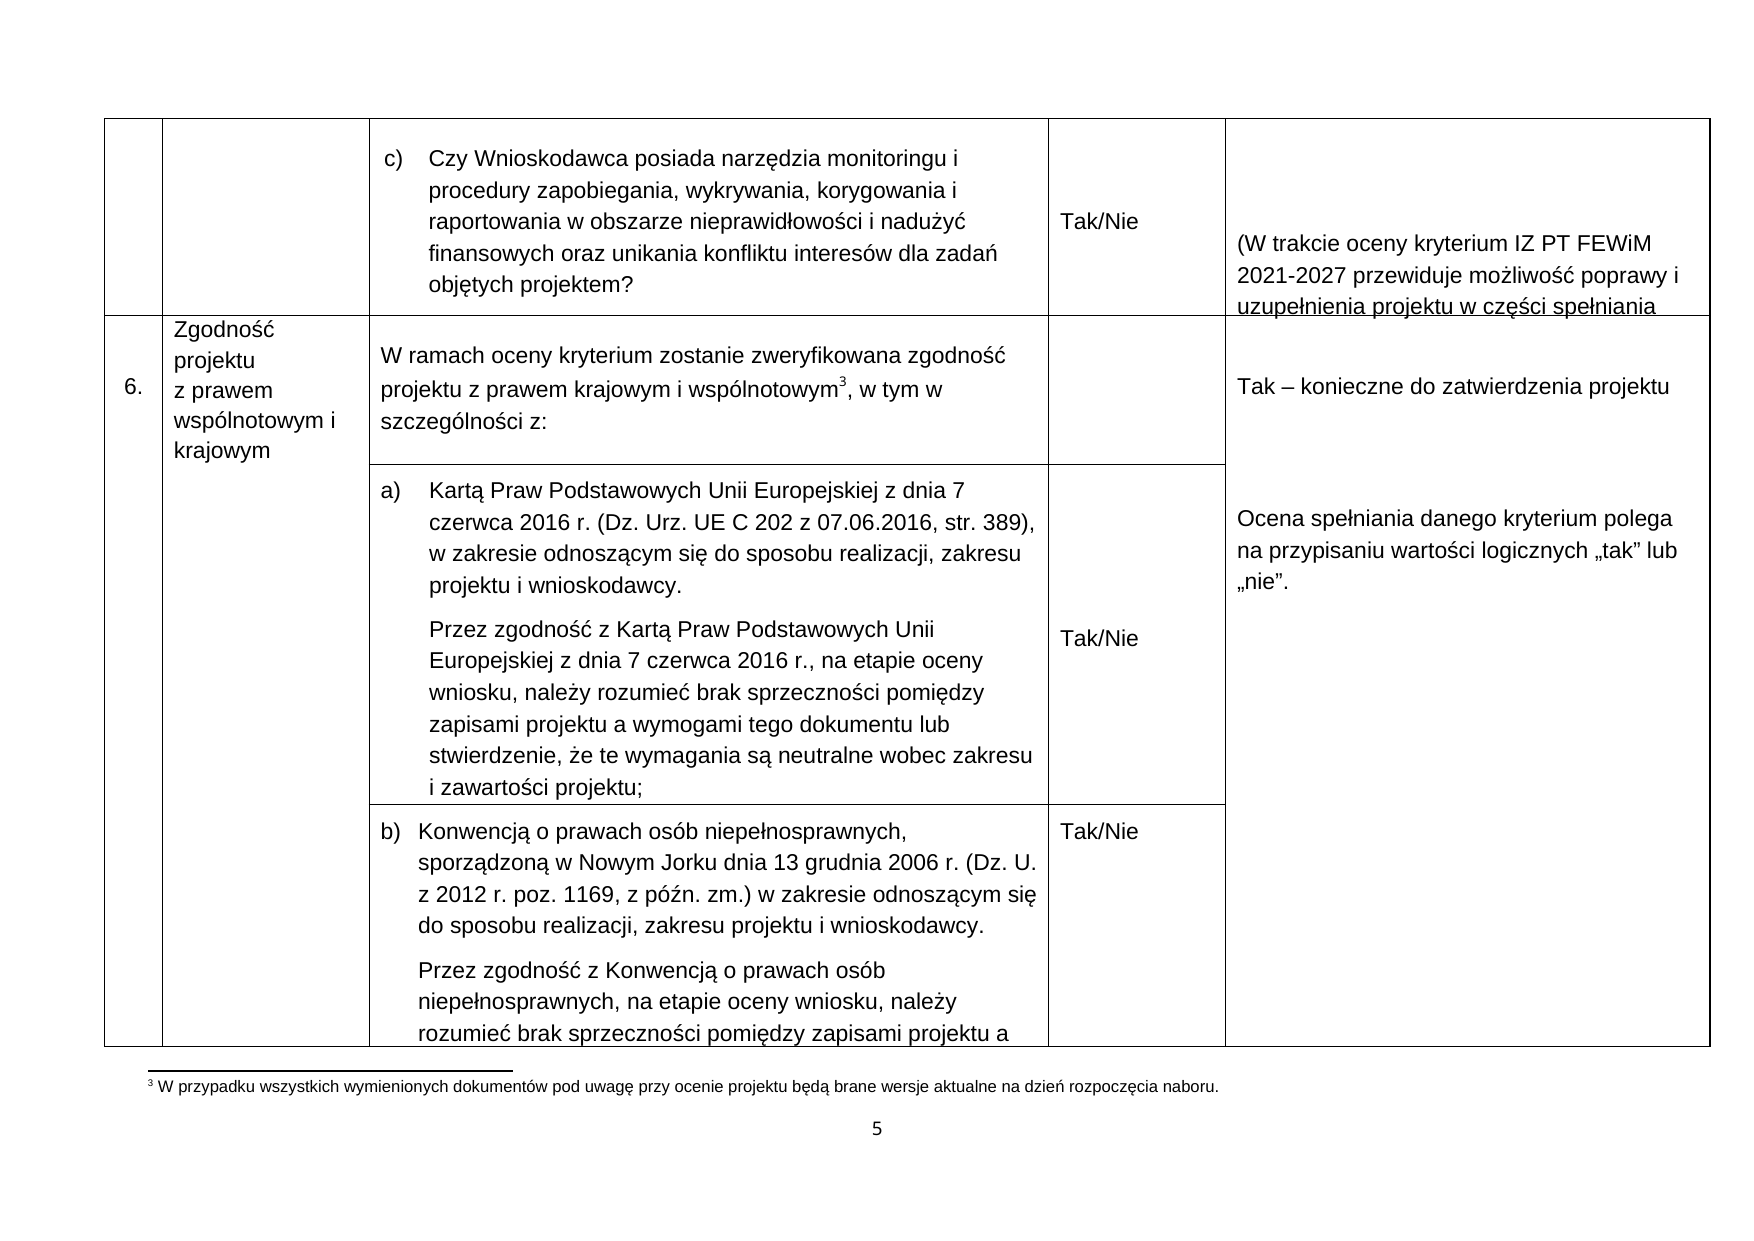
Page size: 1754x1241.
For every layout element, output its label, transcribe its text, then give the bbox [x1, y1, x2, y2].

table_cell W ramach oceny kryterium zostanie zweryfikowana zgodność projektu z prawem krajowym i wspólnotowym, w tym w szczególności z: [370, 316, 1048, 463]
table_cell Czy Wnioskodawca posiada narzędzia monitoringu i procedury zapobiegania, wykrywania, korygowania i raportowania w obszarze nieprawidłowości i nadużyć finansowych oraz unikania konfliktu interesów dla zadań objętych projektem? [370, 119, 1048, 315]
table_cell Tak/Nie [1049, 119, 1225, 315]
table_cell Tak/Nie [1049, 805, 1225, 1046]
table_cell Tak/Nie [1049, 465, 1225, 804]
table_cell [370, 805, 1048, 1046]
table_cell Kartą Praw Podstawowych Unii Europejskiej z dnia 7 czerwca 2016 r. (Dz. Urz. UE C 202 z 07.06.2016, str. 389), w zakresie odnoszącym się do sposobu realizacji, zakresu projektu i wnioskodawcy. Przez zgodność z Kartą Praw Podstawowych Unii Europejskiej z dnia 7 czerwca 2016 r., na etapie oceny wniosku, należy rozumieć brak sprzeczności pomiędzy zapisami projektu a wymogami tego dokumentu lub stwierdzenie, że te wymagania są neutralne wobec zakresu i zawartości projektu; [370, 465, 1048, 804]
table_cell Tak – konieczne do zatwierdzenia projektu Ocena spełniania danego kryterium polega na przypisaniu wartości logicznych „tak” lub „nie”. Kryterium jest zdefiniowane poprzez zestaw zagadnień pomocniczych i uznaje się je za spełnione, jeżeli odpowiedź na wszystkie cząstkowe zagadnienia będzie pozytywna (wartość logiczna: „Tak”). (W trakcie oceny kryterium IZ PT FEWiM 2021-2027 przewiduje możliwość poprawy i uzupełnienia projektu w części spełniania kryterium, w zakresie określonym w Regulaminie wyboru projektów) [1226, 316, 1709, 1046]
table_cell Zgodność projektu z prawem wspólnotowym i krajowym [163, 316, 369, 1046]
table_cell [1049, 316, 1225, 463]
table_cell 6. [105, 316, 162, 1046]
